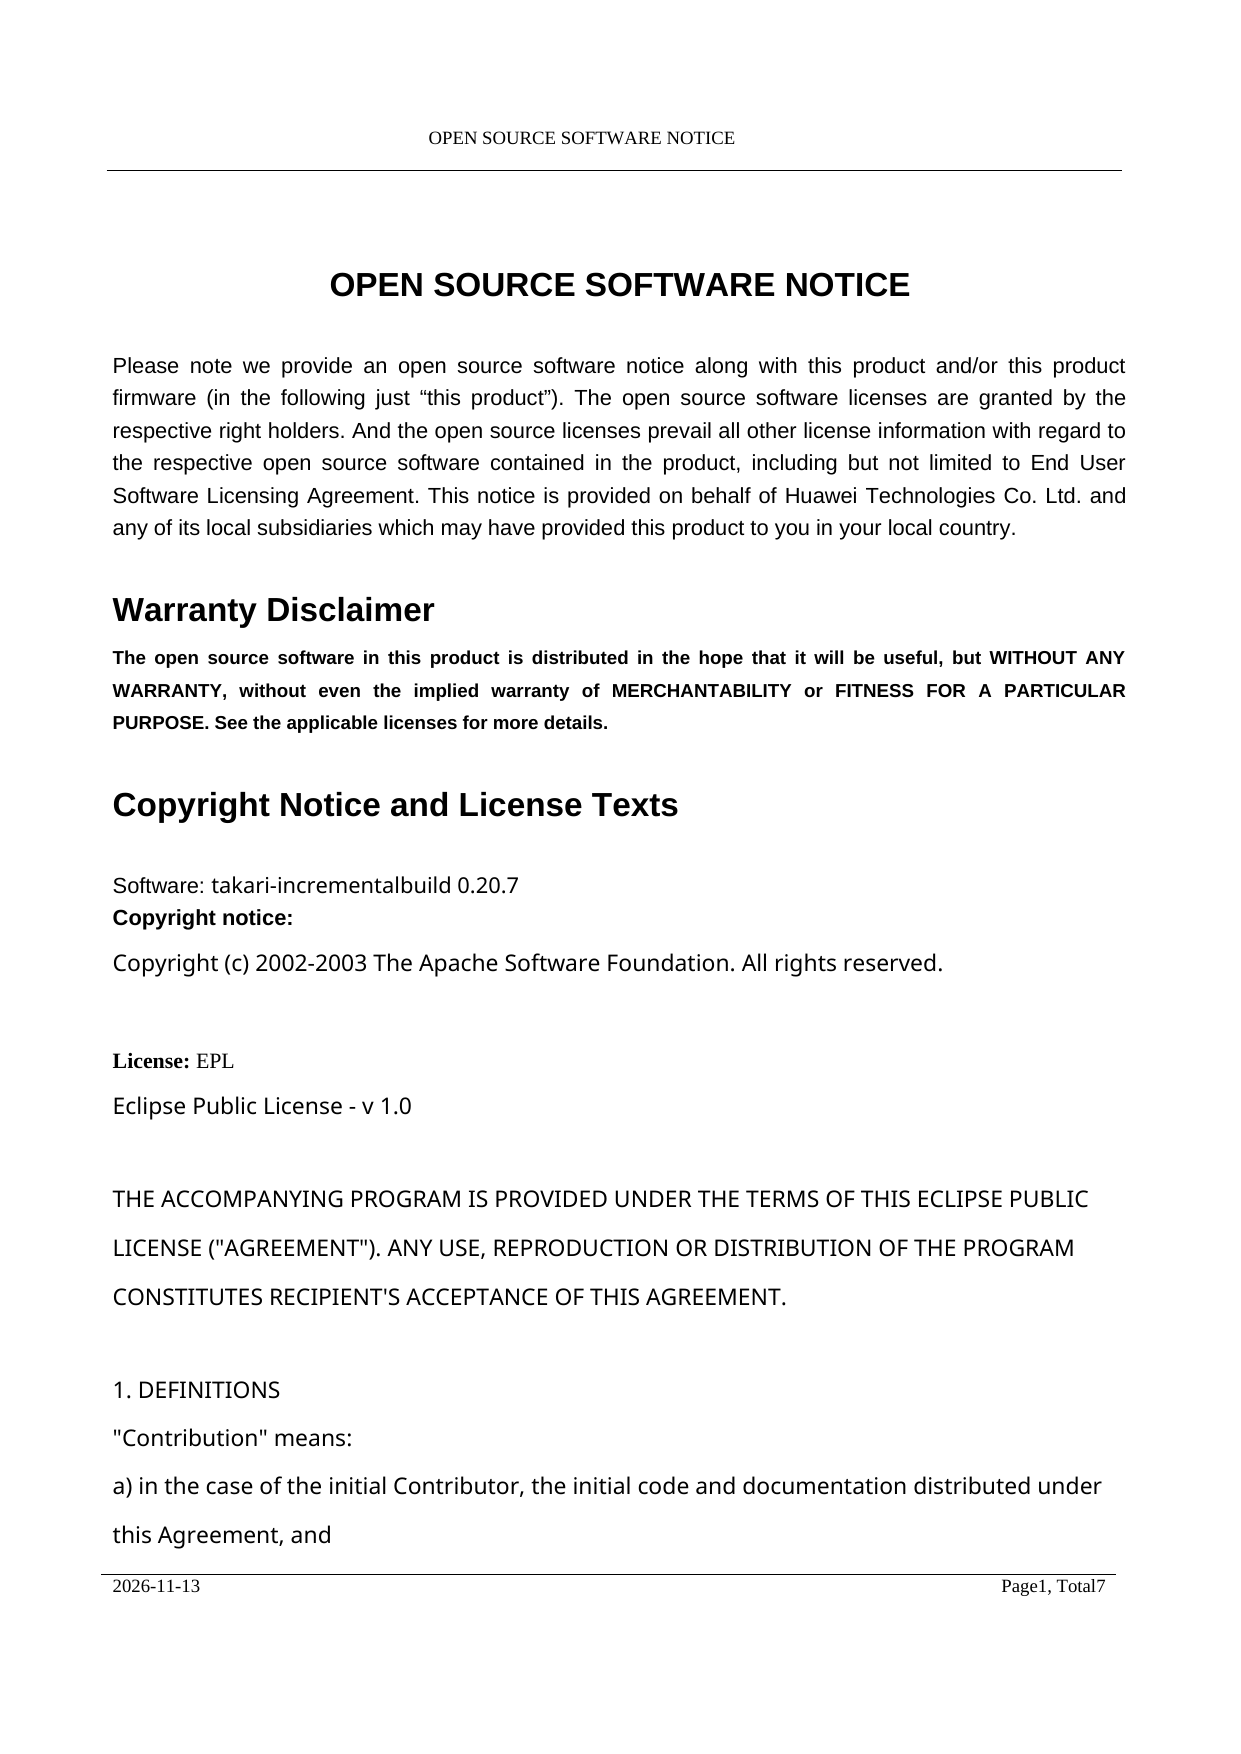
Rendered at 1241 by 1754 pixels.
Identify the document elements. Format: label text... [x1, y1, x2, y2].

text OPEN SOURCE SOFTWARE NOTICE [112, 251, 1128, 316]
text Warranty Disclaimer [112, 576, 1128, 641]
text Eclipse Public License - v 1.0 [112, 1089, 1128, 1122]
text Copyright (c) 2002-2003 The Apache Software Foundation. All rights reserved. [112, 947, 1128, 1028]
text 1. DEFINITIONS [112, 1373, 1128, 1406]
text Copyright notice: [112, 901, 1128, 934]
text THE ACCOMPANYING PROGRAM IS PROVIDED UNDER THE TERMS OF THIS ECLIPSE PUBLIC LICENSE ("AGREEMENT"). ANY USE, REPRODUCTION OR DISTRIBUTION OF THE PROGRAM CONSTITUTES RECIPIENT'S ACCEPTANCE OF THIS AGREEMENT. [112, 1182, 1128, 1312]
text Software: takari-incrementalbuild 0.20.7 [112, 869, 1128, 901]
text Copyright Notice and License Texts [112, 771, 1128, 836]
text License: EPL [112, 1044, 1128, 1077]
text Please note we provide an open source software notice along with this product and/or this product firmware (in the following just “this product”). The open source software licenses are granted by the respective right holders. And the open source licenses prevail all other license information with regard to the respective open source software contained in the product, including but not limited to End User Software Licensing Agreement. This notice is provided on behalf of Huawei Technologies Co. Ltd. and any of its local subsidiaries which may have provided this product to you in your local country. [112, 349, 1128, 544]
text The open source software in this product is distributed in the hope that it will be useful, but WITHOUT ANY WARRANTY, without even the implied warranty of MERCHANTABILITY or FITNESS FOR A PARTICULAR PURPOSE. See the applicable licenses for more details. [112, 641, 1128, 739]
text "Contribution" means: [112, 1421, 1128, 1454]
text a) in the case of the initial Contributor, the initial code and documentation distributed under this Agreement, and [112, 1469, 1128, 1551]
